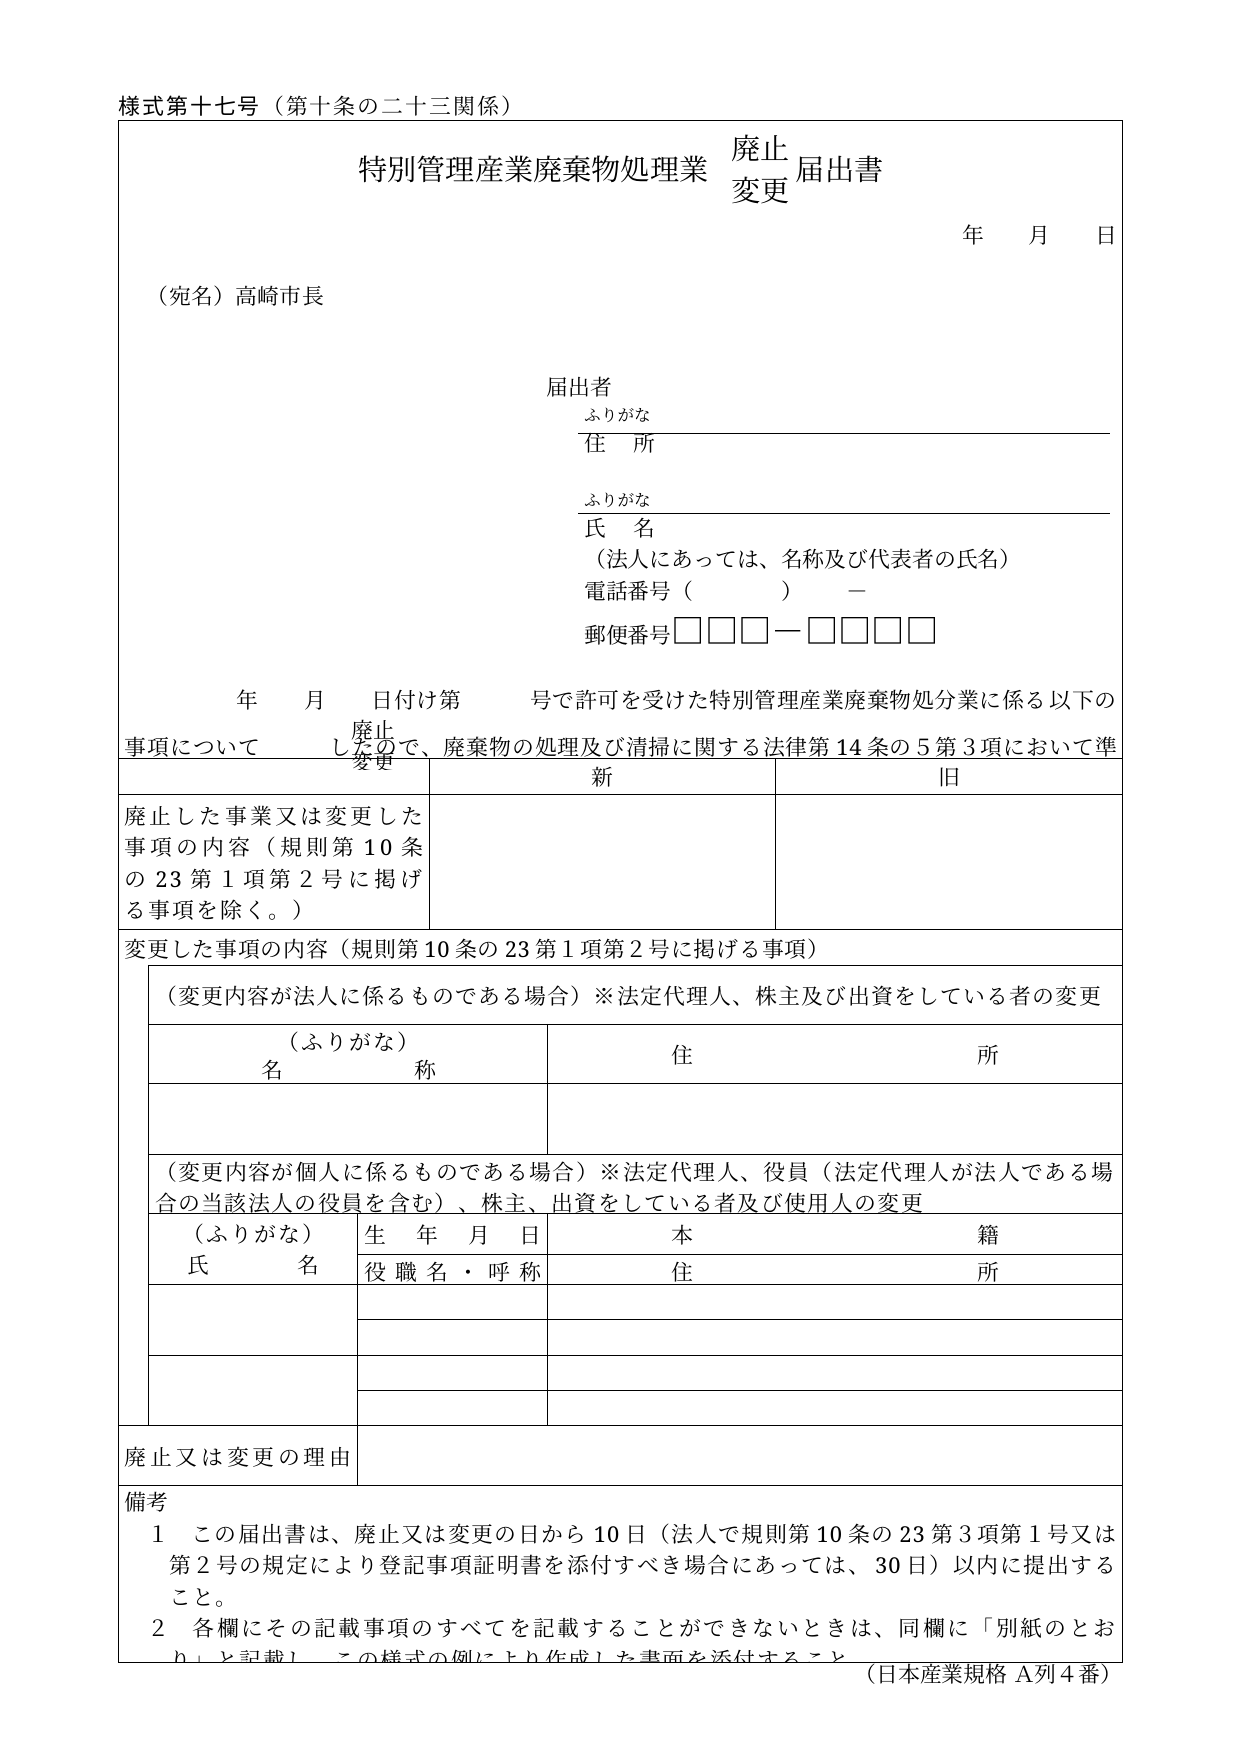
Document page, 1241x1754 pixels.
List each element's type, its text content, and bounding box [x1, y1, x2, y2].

table_cell 生年月日 [358, 1214, 547, 1254]
table_cell [149, 1084, 547, 1118]
table_cell 新 [430, 759, 775, 793]
table_cell [358, 1320, 547, 1354]
table_cell [149, 1319, 357, 1354]
table_cell [358, 1285, 547, 1319]
table_cell [358, 1391, 547, 1425]
table_cell 住 所 [548, 1025, 1122, 1083]
table_cell 旧 [776, 759, 1122, 793]
table_cell （変更内容が個人に係るものである場合）※法定代理人、役員（法定代理人が法人である場合の当該法人の役員を含む）、株主、出資をしている者及び使用人の変更 [149, 1155, 1122, 1213]
table_cell [358, 1426, 1122, 1484]
table_cell 廃止又は変更の理由 [119, 1426, 357, 1484]
table_cell 名 称 [149, 1054, 547, 1083]
table_cell [149, 1118, 547, 1154]
table_cell [149, 1285, 357, 1319]
table_cell [548, 1356, 1122, 1390]
table_cell （ふりがな） [149, 1025, 547, 1053]
table_cell 本 籍 [548, 1214, 1122, 1254]
table_cell [149, 1356, 357, 1390]
table_cell [548, 1320, 1122, 1354]
table_cell [548, 1391, 1122, 1425]
table_cell [119, 965, 148, 1425]
table_cell [149, 1390, 357, 1425]
table_cell （変更内容が法人に係るものである場合）※法定代理人、株主及び出資をしている者の変更 [149, 966, 1122, 1024]
table_cell 備考 １ この届出書は、廃止又は変更の日から10日（法人で規則第10条の23第３項第１号又は第２号の規定により登記事項証明書を添付すべき場合にあっては、30日）以内に提出すること。 ２ 各欄にその記載事項のすべてを記載することができないときは、同欄に「別紙のとおり」と記載し、この様式の例により作成した書面を添付すること。 [119, 1486, 1122, 1662]
table_cell 住 所 [548, 1255, 1122, 1284]
table_cell [430, 795, 775, 929]
table_cell （ふりがな） 氏 名 [149, 1214, 357, 1284]
table_cell [776, 795, 1122, 929]
table_cell 変更した事項の内容（規則第10条の23第１項第２号に掲げる事項） [119, 930, 1122, 965]
table_header 特別管理産業廃棄物処理業 届出書 年 月 日 （宛名）高崎市長 届出者 ふりがな 住 所 ふりがな 氏 名 （法人にあっては、名称及び代表者の氏名） 電話番号（ ） － 郵便番号□□□－□□□□ 年 月 日付け第 号で許可を受けた特別管理産業廃棄物処分業に係る以下の事項について したので、廃棄物の処理及び清掃に関する法律第14条の５第３項において準用する同法第７条の２第３項の規定により、関係書類等を添えて届け出ます。 [119, 121, 1122, 758]
table_cell 廃止した事業又は変更した事項の内容（規則第10条の23第１項第２号に掲げる事項を除く。） [119, 795, 429, 929]
table_cell [358, 1356, 547, 1390]
table_cell [548, 1084, 1122, 1154]
table_cell [119, 759, 429, 793]
text （日本産業規格 Ａ列４番） [118, 1663, 1122, 1687]
table_cell [548, 1285, 1122, 1319]
table_cell 役職名・呼称 [358, 1255, 547, 1284]
